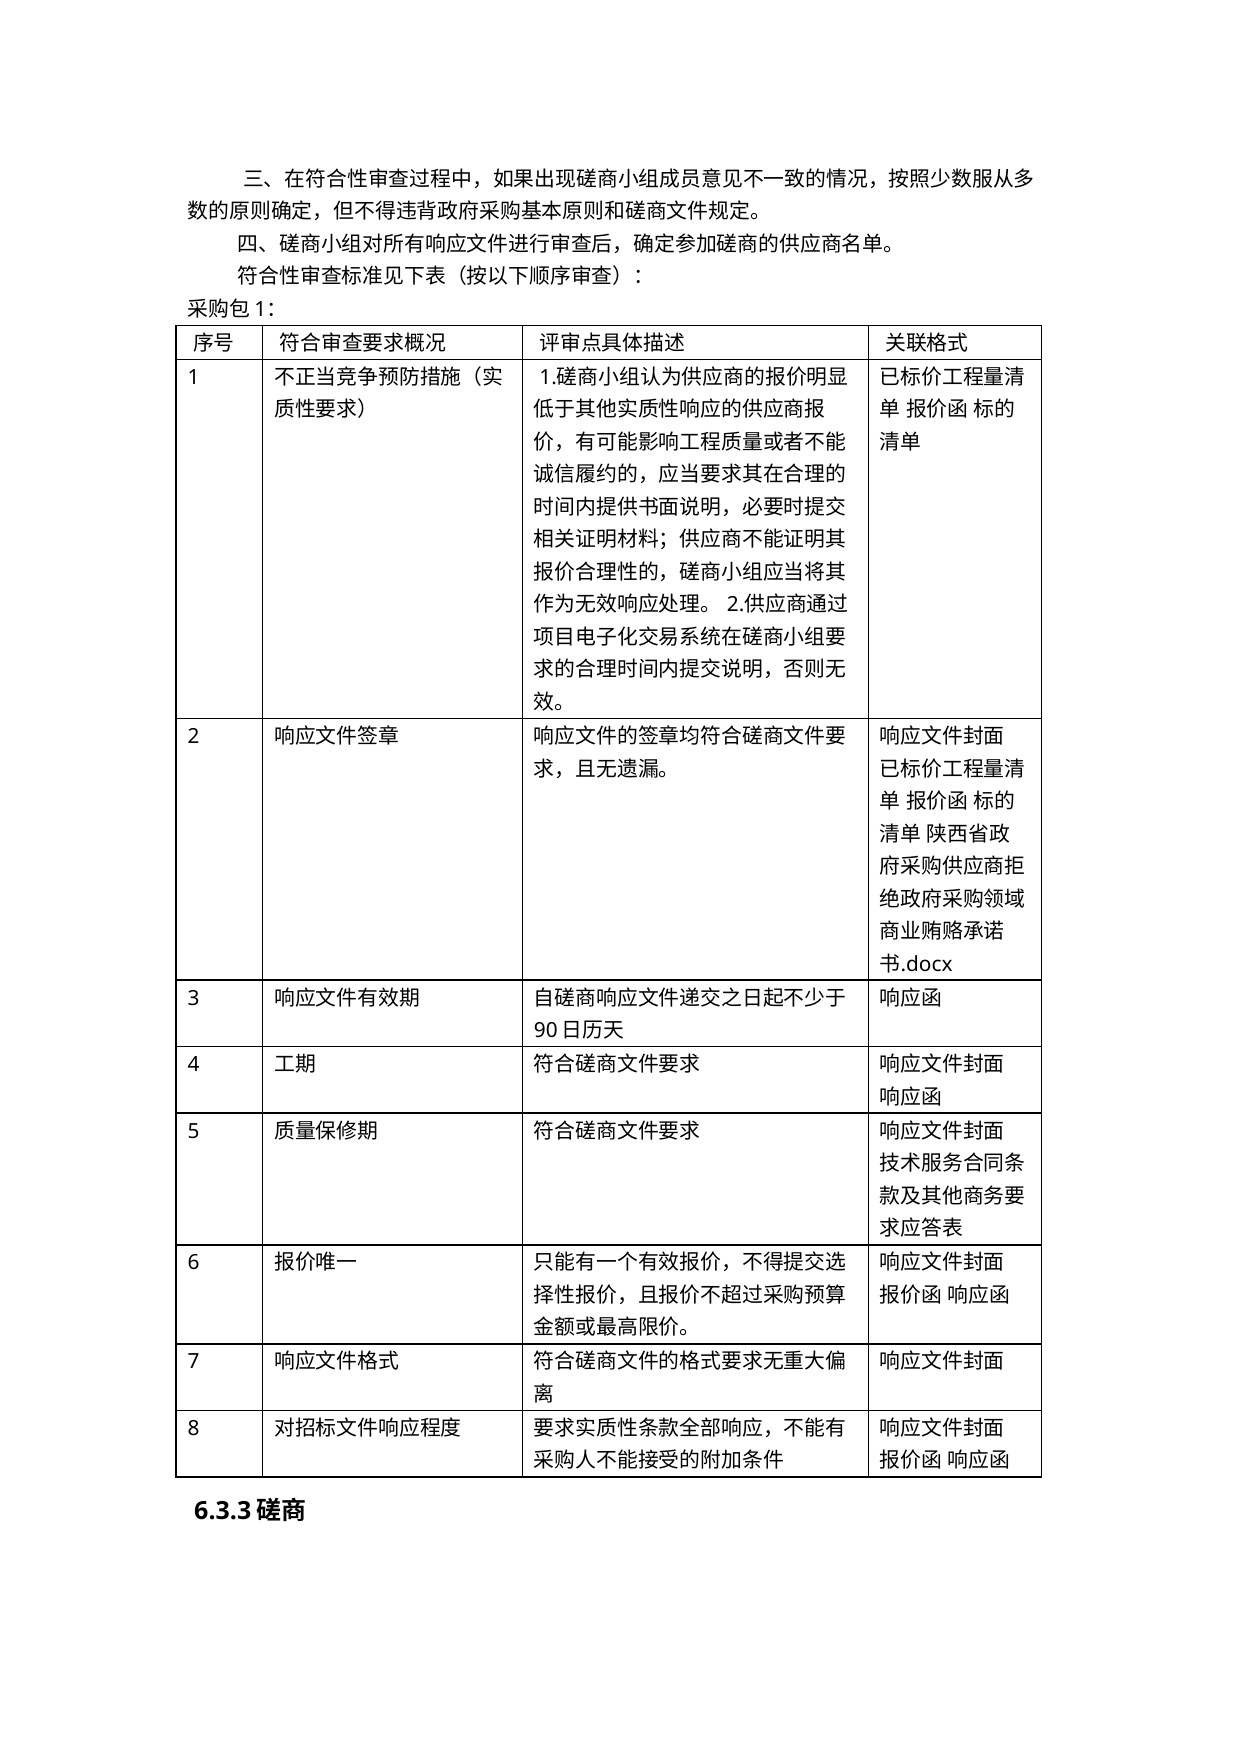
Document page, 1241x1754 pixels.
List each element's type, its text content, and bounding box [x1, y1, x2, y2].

table_cell 1.磋商小组认为供应商的报价明显低于其他实质性响应的供应商报价，有可能影响工程质量或者不能诚信履约的，应当要求其在合理的时间内提供书面说明，必要时提交相关证明材料；供应商不能证明其报价合理性的，磋商小组应当将其作为无效响应处理。 2.供应商通过项目电子化交易系统在磋商小组要求的合理时间内提交说明，否则无效。 [523, 360, 868, 718]
table_cell 2 [177, 719, 262, 979]
table_cell 3 [177, 981, 262, 1046]
table_cell 对招标文件响应程度 [263, 1411, 522, 1476]
table_cell 符合磋商文件的格式要求无重大偏离 [523, 1345, 868, 1409]
table_cell 6 [177, 1246, 262, 1343]
table_cell 响应文件封面 已标价工程量清单 报价函 标的清单 陕西省政府采购供应商拒绝政府采购领域商业贿赂承诺书.docx [869, 719, 1041, 979]
table_cell 质量保修期 [263, 1114, 522, 1244]
table_cell 报价唯一 [263, 1246, 522, 1343]
table_cell 符合磋商文件要求 [523, 1114, 868, 1244]
table_cell 已标价工程量清单 报价函 标的清单 [869, 360, 1041, 718]
table_cell 响应文件的签章均符合磋商文件要求，且无遗漏。 [523, 719, 868, 979]
table_cell 响应文件签章 [263, 719, 522, 979]
text 采购包1： [187, 292, 1053, 324]
table_cell 响应文件封面 响应函 [869, 1047, 1041, 1112]
table_cell 响应文件格式 [263, 1345, 522, 1409]
table_cell 响应文件有效期 [263, 981, 522, 1046]
text 符合性审查标准见下表（按以下顺序审查）： [187, 259, 1053, 292]
table_header 序号 [177, 326, 262, 358]
text 四、磋商小组对所有响应文件进行审查后，确定参加磋商的供应商名单。 [187, 227, 1053, 259]
table_header 关联格式 [869, 326, 1041, 358]
table_cell 只能有一个有效报价，不得提交选择性报价，且报价不超过采购预算金额或最高限价。 [523, 1246, 868, 1343]
table_cell 要求实质性条款全部响应，不能有采购人不能接受的附加条件 [523, 1411, 868, 1476]
table_cell 响应文件封面 [869, 1345, 1041, 1409]
table_header 评审点具体描述 [523, 326, 868, 358]
table_cell 不正当竞争预防措施（实质性要求） [263, 360, 522, 718]
table_header 符合审查要求概况 [263, 326, 522, 358]
table_cell 符合磋商文件要求 [523, 1047, 868, 1112]
table_cell 8 [177, 1411, 262, 1476]
table_cell 4 [177, 1047, 262, 1112]
table_cell 响应文件封面 技术服务合同条款及其他商务要求应答表 [869, 1114, 1041, 1244]
table_cell 1 [177, 360, 262, 718]
table_cell 响应函 [869, 981, 1041, 1046]
text 6.3.3磋商 [187, 1478, 1053, 1543]
table_cell 响应文件封面 报价函 响应函 [869, 1411, 1041, 1476]
table_cell 响应文件封面 报价函 响应函 [869, 1246, 1041, 1343]
text 三、在符合性审查过程中，如果出现磋商小组成员意见不一致的情况，按照少数服从多数的原则确定，但不得违背政府采购基本原则和磋商文件规定。 [187, 162, 1053, 227]
table_cell 自磋商响应文件递交之日起不少于90日历天 [523, 981, 868, 1046]
table_cell 7 [177, 1345, 262, 1409]
table_cell 工期 [263, 1047, 522, 1112]
table_cell 5 [177, 1114, 262, 1244]
